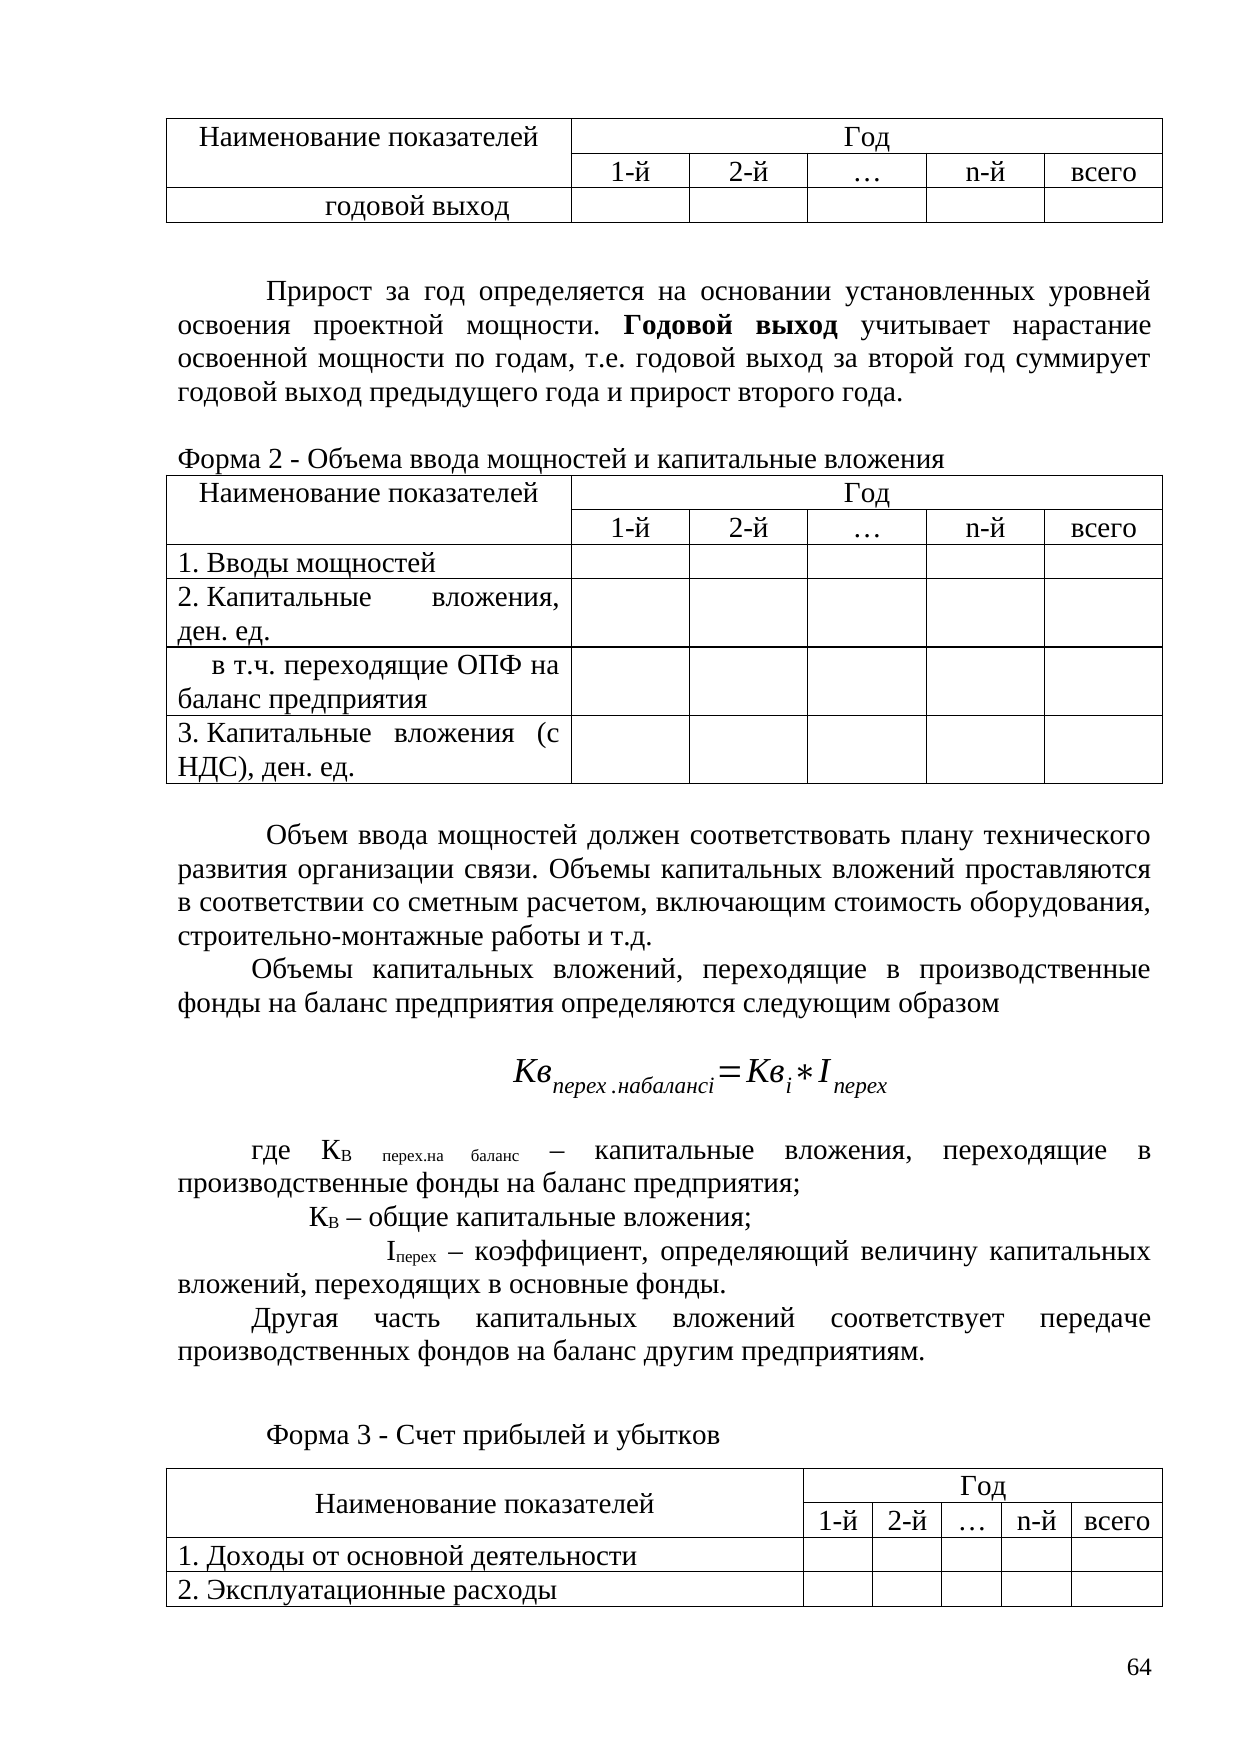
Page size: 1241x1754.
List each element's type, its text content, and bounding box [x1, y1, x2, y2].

table_cell 1. Доходы от основной деятельности [167, 1538, 803, 1571]
table_cell всего [1072, 1503, 1162, 1537]
table_cell n-й [927, 154, 1044, 187]
table_cell [1045, 579, 1162, 646]
table_cell [1045, 545, 1162, 578]
table_cell годовой выход [167, 188, 571, 222]
table_cell [927, 648, 1044, 714]
table_cell [873, 1538, 941, 1571]
table_header Год [572, 476, 1162, 509]
table_cell [690, 648, 807, 714]
table_header Год [804, 1469, 1162, 1502]
text Прирост за год определяется на основании установленных уровней освоения проектной мощности. Годовой выход учитывает нарастание освоенной мощности по годам, т.е. годовой выход за второй год суммирует годовой выход предыдущего года и прирост второго года. [177, 273, 1152, 407]
table_cell 2-й [690, 154, 807, 187]
table_cell [690, 545, 807, 578]
table_cell всего [1045, 154, 1162, 187]
table_cell [572, 188, 689, 222]
table_cell [1045, 648, 1162, 714]
table_cell 2-й [873, 1503, 941, 1537]
table_cell 2. Капитальные вложения, ден. ед. [167, 579, 571, 646]
table_cell [873, 1572, 941, 1606]
table_cell 1. Вводы мощностей [167, 545, 571, 578]
table_cell [1002, 1538, 1071, 1571]
table_cell [1045, 188, 1162, 222]
table_cell [572, 648, 689, 714]
table_cell [804, 1572, 872, 1606]
text Форма 2 - Объема ввода мощностей и капитальные вложения [177, 441, 1152, 474]
text КВ – общие капитальные вложения; [177, 1199, 1152, 1233]
table_cell [927, 188, 1044, 222]
table_cell n-й [927, 510, 1044, 544]
table_cell [572, 545, 689, 578]
table_cell 2-й [690, 510, 807, 544]
table_cell … [808, 510, 926, 544]
text Объем ввода мощностей должен соответствовать плану технического развития организации связи. Объемы капитальных вложений проставляются в соответствии со сметным расчетом, включающим стоимость оборудования, строительно-монтажные работы и т.д. [177, 817, 1152, 951]
table_cell [927, 716, 1044, 783]
table_header Наименование показателей [167, 119, 571, 187]
table_cell [927, 579, 1044, 646]
table_cell n-й [1002, 1503, 1071, 1537]
table_cell … [942, 1503, 1001, 1537]
table_cell [690, 579, 807, 646]
table_cell [690, 188, 807, 222]
table_cell [690, 716, 807, 783]
table_cell [1045, 716, 1162, 783]
table_header Год [572, 119, 1162, 153]
table_cell [942, 1538, 1001, 1571]
table_cell в т.ч. переходящие ОПФ на баланс предприятия [167, 648, 571, 714]
table_cell [572, 716, 689, 783]
text Форма 3 - Счет прибылей и убытков [177, 1417, 1152, 1451]
table_header Наименование показателей [167, 1469, 803, 1537]
table_cell [808, 545, 926, 578]
text Iперех – коэффициент, определяющий величину капитальных вложений, переходящих в основные фонды. [177, 1233, 1152, 1300]
table_cell [808, 648, 926, 714]
table_cell [808, 716, 926, 783]
table_header Наименование показателей [167, 476, 571, 544]
table_cell [804, 1538, 872, 1571]
table_cell [1002, 1572, 1071, 1606]
table_cell [1072, 1538, 1162, 1571]
table_cell [927, 545, 1044, 578]
table_cell [572, 579, 689, 646]
table_cell 1-й [572, 510, 689, 544]
text Другая часть капитальных вложений соответствует передаче производственных фондов на баланс другим предприятиям. [177, 1300, 1152, 1367]
table_cell [942, 1572, 1001, 1606]
table_cell 2. Эксплуатационные расходы [167, 1572, 803, 1606]
table_cell 1-й [804, 1503, 872, 1537]
table_cell 3. Капитальные вложения (с НДС), ден. ед. [167, 716, 571, 783]
table_cell [808, 188, 926, 222]
text Объемы капитальных вложений, переходящие в производственные фонды на баланс предприятия определяются следующим образом [177, 951, 1152, 1018]
table_cell [808, 579, 926, 646]
table_cell [1072, 1572, 1162, 1606]
table_cell 1-й [572, 154, 689, 187]
table_cell … [808, 154, 926, 187]
table_cell всего [1045, 510, 1162, 544]
text где КВ перех.на баланс – капитальные вложения, переходящие в производственные фонды на баланс предприятия; [177, 1132, 1152, 1199]
